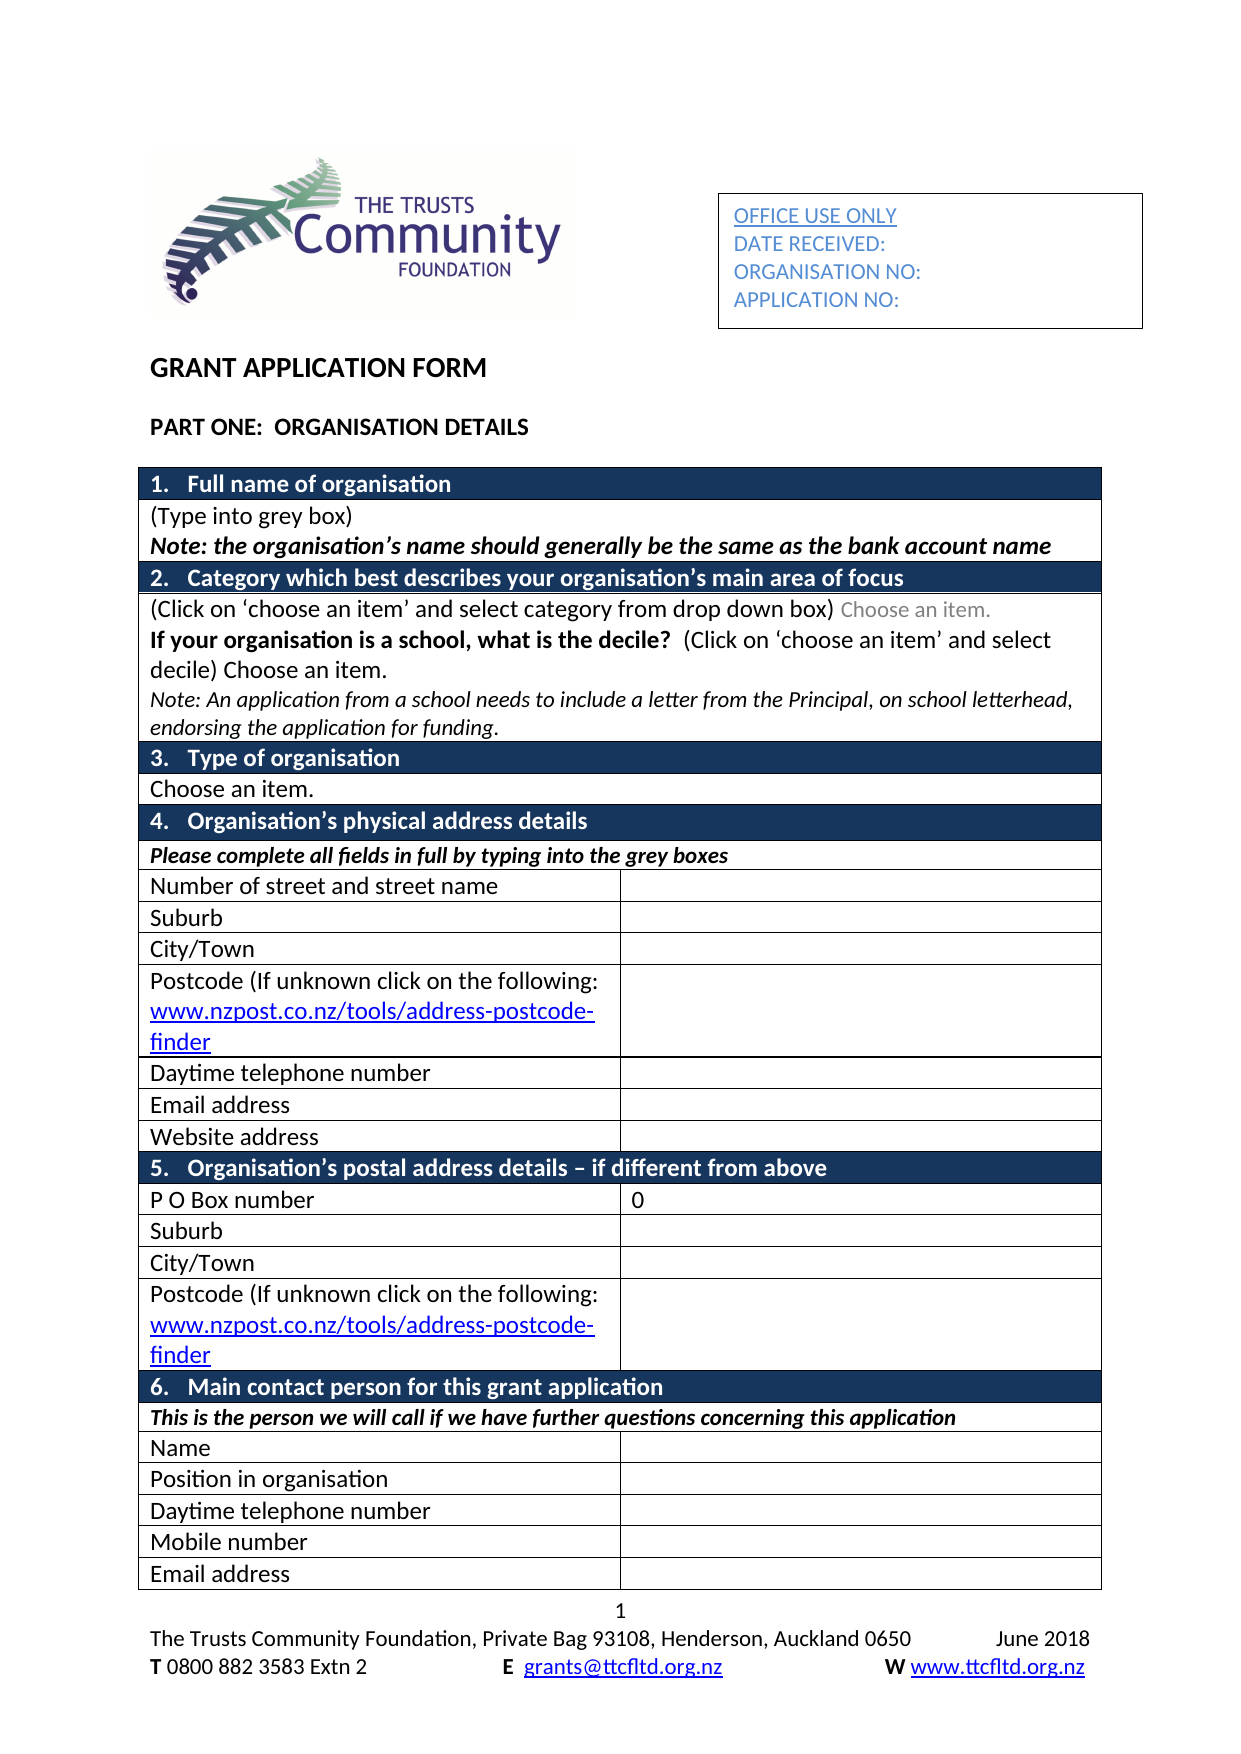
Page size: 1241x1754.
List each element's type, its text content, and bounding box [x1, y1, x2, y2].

table_cell [621, 1121, 1101, 1151]
table_cell Postcode (If unknown click on the following: www.nzpost.co.nz/tools/address-postcode-finder [139, 1279, 620, 1370]
table_cell [621, 1247, 1101, 1277]
table_cell [621, 1279, 1101, 1370]
table_cell [621, 1432, 1101, 1462]
table_cell Suburb [139, 902, 620, 932]
table_cell [621, 1495, 1101, 1525]
table_cell [621, 870, 1101, 901]
table_cell [621, 1058, 1101, 1088]
table_cell City/Town [139, 933, 620, 964]
table_cell [621, 902, 1101, 932]
table_cell [621, 933, 1101, 964]
table_cell [621, 1526, 1101, 1557]
table_cell Website address [139, 1121, 620, 1151]
table_cell Suburb [139, 1215, 620, 1246]
table_header Full name of organisation [139, 468, 1101, 499]
table_cell [621, 1463, 1101, 1494]
text PART ONE: ORGANISATION DETAILS [150, 411, 1090, 442]
table_cell Email address [139, 1089, 620, 1119]
table_cell Mobile number [139, 1526, 620, 1557]
text GRANT APPLICATION FORM [150, 349, 1090, 385]
table_cell Daytime telephone number [139, 1495, 620, 1525]
table_cell Position in organisation [139, 1463, 620, 1494]
table_cell Category which best describes your organisation’s main area of focus [139, 562, 1101, 592]
table_cell Daytime telephone number [139, 1058, 620, 1088]
table_cell Organisation’s postal address details – if different from above [139, 1152, 1101, 1183]
table_cell (Type into grey box) Note: the organisation’s name should generally be the same as the bank account name [139, 500, 1101, 561]
table_cell (Click on ‘choose an item’ and select category from drop down box) If your organisation is a school, what is the decile? (Click on ‘choose an item’ and select decile) Note: An application from a school needs to include a letter from the Principal, on school letterhead, endorsing the application for funding. [139, 594, 1101, 741]
table_cell Type of organisation [139, 742, 1101, 773]
table_cell City/Town [139, 1247, 620, 1277]
table_cell [621, 1558, 1101, 1588]
table_cell [621, 1089, 1101, 1119]
table_cell [621, 1215, 1101, 1246]
table_cell Postcode (If unknown click on the following: www.nzpost.co.nz/tools/address-postcode-finder [139, 965, 620, 1056]
table_cell 0 [621, 1184, 1101, 1214]
table_cell Email address [139, 1558, 620, 1588]
table_cell Please complete all fields in full by typing into the grey boxes [139, 841, 1101, 869]
table_cell Organisation’s physical address details [139, 805, 1101, 840]
table_cell P O Box number [139, 1184, 620, 1214]
table_cell Number of street and street name [139, 870, 620, 901]
table_cell Name [139, 1432, 620, 1462]
picture [150, 150, 577, 319]
table_cell This is the person we will call if we have further questions concerning this application [139, 1403, 1101, 1431]
table_cell [621, 965, 1101, 1056]
table_cell Main contact person for this grant application [139, 1371, 1101, 1402]
table_cell [139, 774, 1101, 804]
